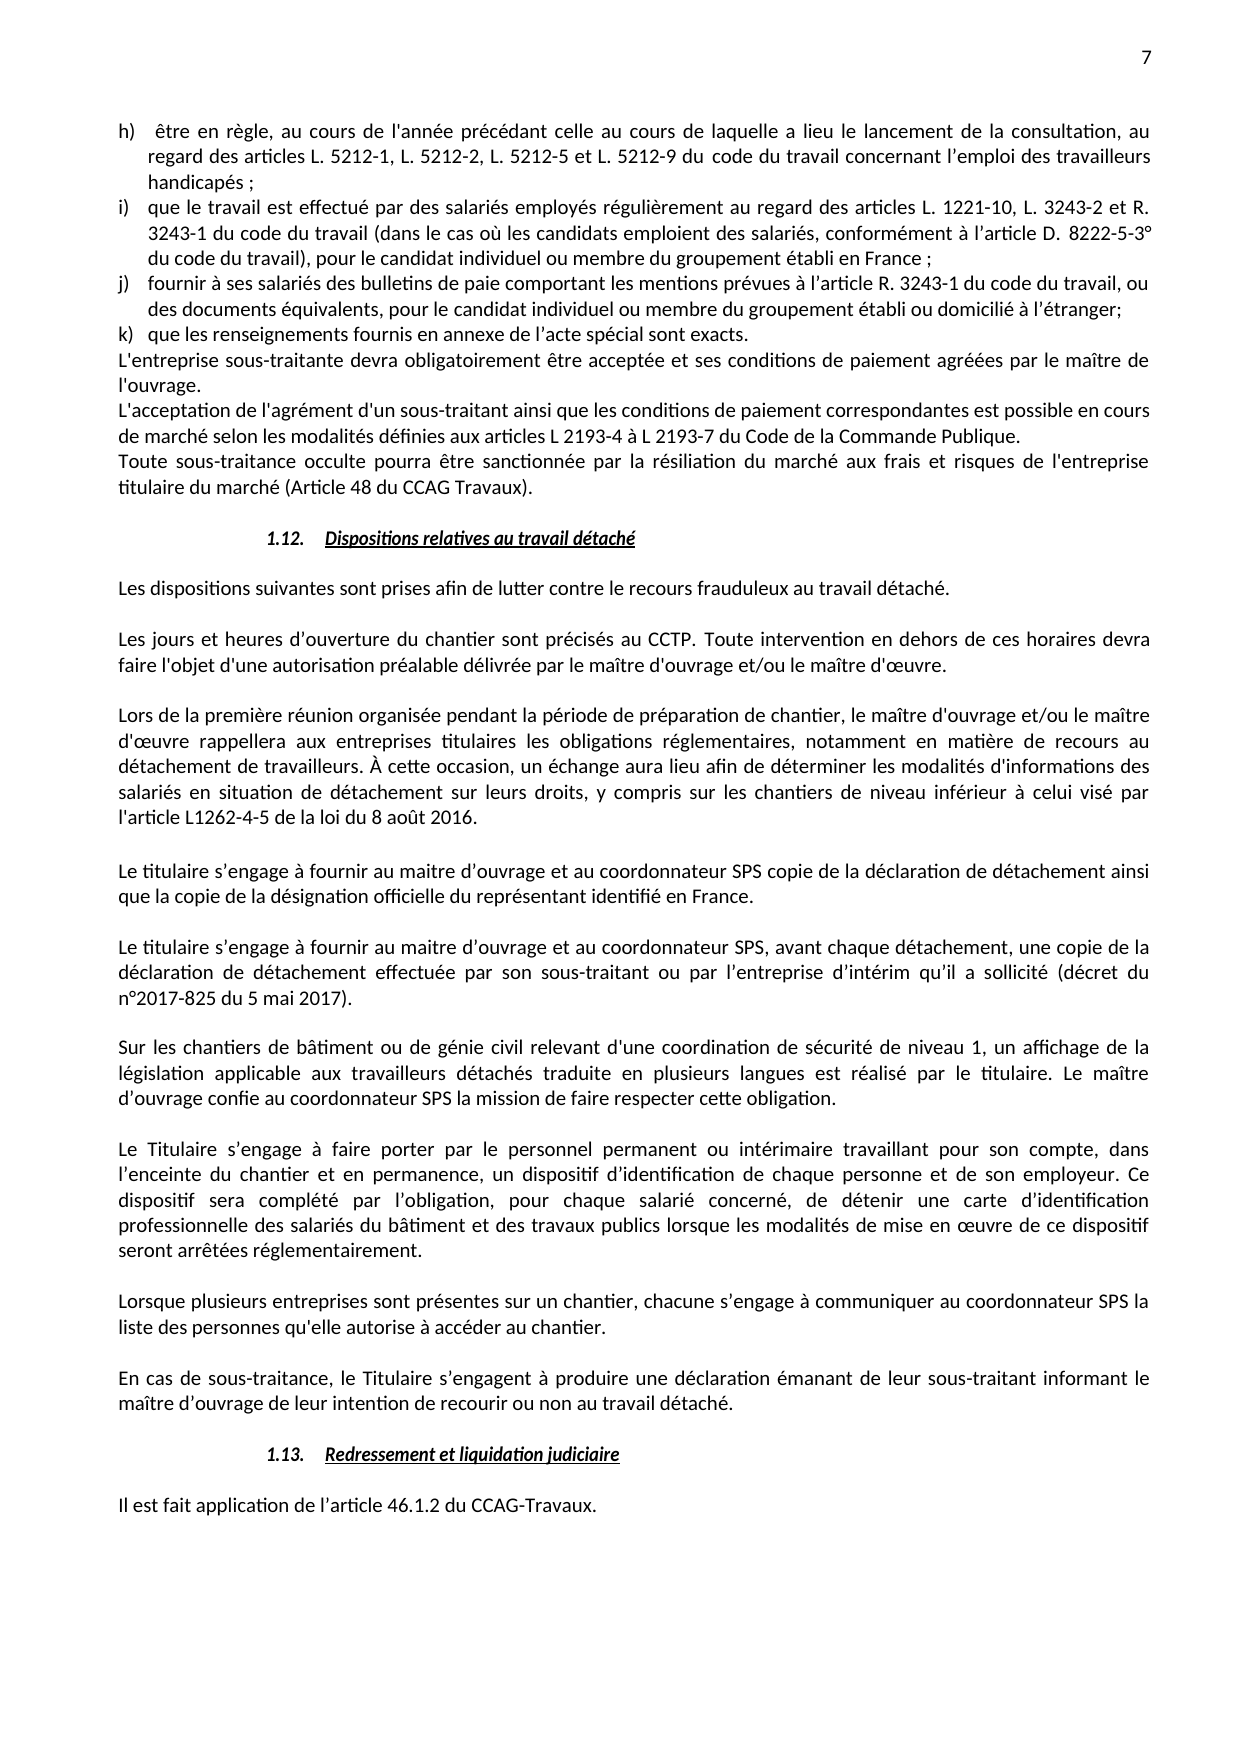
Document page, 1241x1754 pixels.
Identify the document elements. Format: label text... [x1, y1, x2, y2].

text j) fournir à ses salariés des bulletins de paie comportant les mentions prévues à l’article R. 3243-1 du code du travail, ou des documents équivalents, pour le candidat individuel ou membre du groupement établi ou domicilié à l’étranger; [118, 271, 1152, 321]
text L'entreprise sous-traitante devra obligatoirement être acceptée et ses conditions de paiement agréées par le maître de l'ouvrage. [118, 347, 1152, 398]
text Les dispositions suivantes sont prises afin de lutter contre le recours frauduleux au travail détaché. [118, 576, 1152, 601]
subtitle Dispositions relatives au travail détaché [266, 525, 1152, 550]
text Le titulaire s’engage à fournir au maitre d’ouvrage et au coordonnateur SPS copie de la déclaration de détachement ainsi que la copie de la désignation officielle du représentant identifié en France. [118, 858, 1152, 909]
text Le Titulaire s’engage à faire porter par le personnel permanent ou intérimaire travaillant pour son compte, dans l’enceinte du chantier et en permanence, un dispositif d’identification de chaque personne et de son employeur. Ce dispositif sera complété par l’obligation, pour chaque salarié concerné, de détenir une carte d’identification professionnelle des salariés du bâtiment et des travaux publics lorsque les modalités de mise en œuvre de ce dispositif seront arrêtées réglementairement. [118, 1136, 1152, 1263]
text En cas de sous-traitance, le Titulaire s’engagent à produire une déclaration émanant de leur sous-traitant informant le maître d’ouvrage de leur intention de recourir ou non au travail détaché. [118, 1365, 1152, 1416]
text L'acceptation de l'agrément d'un sous-traitant ainsi que les conditions de paiement correspondantes est possible en cours de marché selon les modalités définies aux articles L 2193-4 à L 2193-7 du Code de la Commande Publique. [118, 398, 1152, 448]
text Le titulaire s’engage à fournir au maitre d’ouvrage et au coordonnateur SPS, avant chaque détachement, une copie de la déclaration de détachement effectuée par son sous-traitant ou par l’entreprise d’intérim qu’il a sollicité (décret du n°2017-825 du 5 mai 2017). [118, 934, 1152, 1010]
text Toute sous-traitance occulte pourra être sanctionnée par la résiliation du marché aux frais et risques de l'entreprise titulaire du marché (Article 48 du CCAG Travaux). [118, 448, 1152, 499]
text Les jours et heures d’ouverture du chantier sont précisés au CCTP. Toute intervention en dehors de ces horaires devra faire l'objet d'une autorisation préalable délivrée par le maître d'ouvrage et/ou le maître d'œuvre. [118, 626, 1152, 677]
text k) que les renseignements fournis en annexe de l’acte spécial sont exacts. [118, 321, 1152, 347]
text h) être en règle, au cours de l'année précédant celle au cours de laquelle a lieu le lancement de la consultation, au regard des articles L. 5212-. 5212-. 5212-5 et L. 5212-9 du code du travail concernant l’emploi des travailleurs handicapés ; [118, 118, 1152, 194]
text Lors de la première réunion organisée pendant la période de préparation de chantier, le maître d'ouvrage et/ou le maître d'œuvre rappellera aux entreprises titulaires les obligations réglementaires, notamment en matière de recours au détachement de travailleurs. À cette occasion, un échange aura lieu afin de déterminer les modalités d'informations des salariés en situation de détachement sur leurs droits, y compris sur les chantiers de niveau inférieur à celui visé par l'article L1262-4-5 de la loi du 8 août 2016. [118, 703, 1152, 830]
text i) que le travail est effectué par des salariés employés régulièrement au regard des articles L. 1221-. 3243-2 et R. 3243-1 du code du travail (dans le cas où les candidats emploient des salariés, conformément à l’article D. 8222-5-3° du code du travail), pour le candidat individuel ou membre du groupement établi en France ; [118, 194, 1152, 271]
text Sur les chantiers de bâtiment ou de génie civil relevant d'une coordination de sécurité de niveau 1, un affichage de la législation applicable aux travailleurs détachés traduite en plusieurs langues est réalisé par le titulaire. Le maître d’ouvrage confie au coordonnateur SPS la mission de faire respecter cette obligation. [118, 1034, 1152, 1111]
text Lorsque plusieurs entreprises sont présentes sur un chantier, chacune s’engage à communiquer au coordonnateur SPS la liste des personnes qu'elle autorise à accéder au chantier. [118, 1288, 1152, 1339]
subtitle Redressement et liquidation judiciaire [266, 1441, 1152, 1466]
text Il est fait application de l’article 46.1.2 du CCAG-Travaux. [118, 1492, 1152, 1517]
